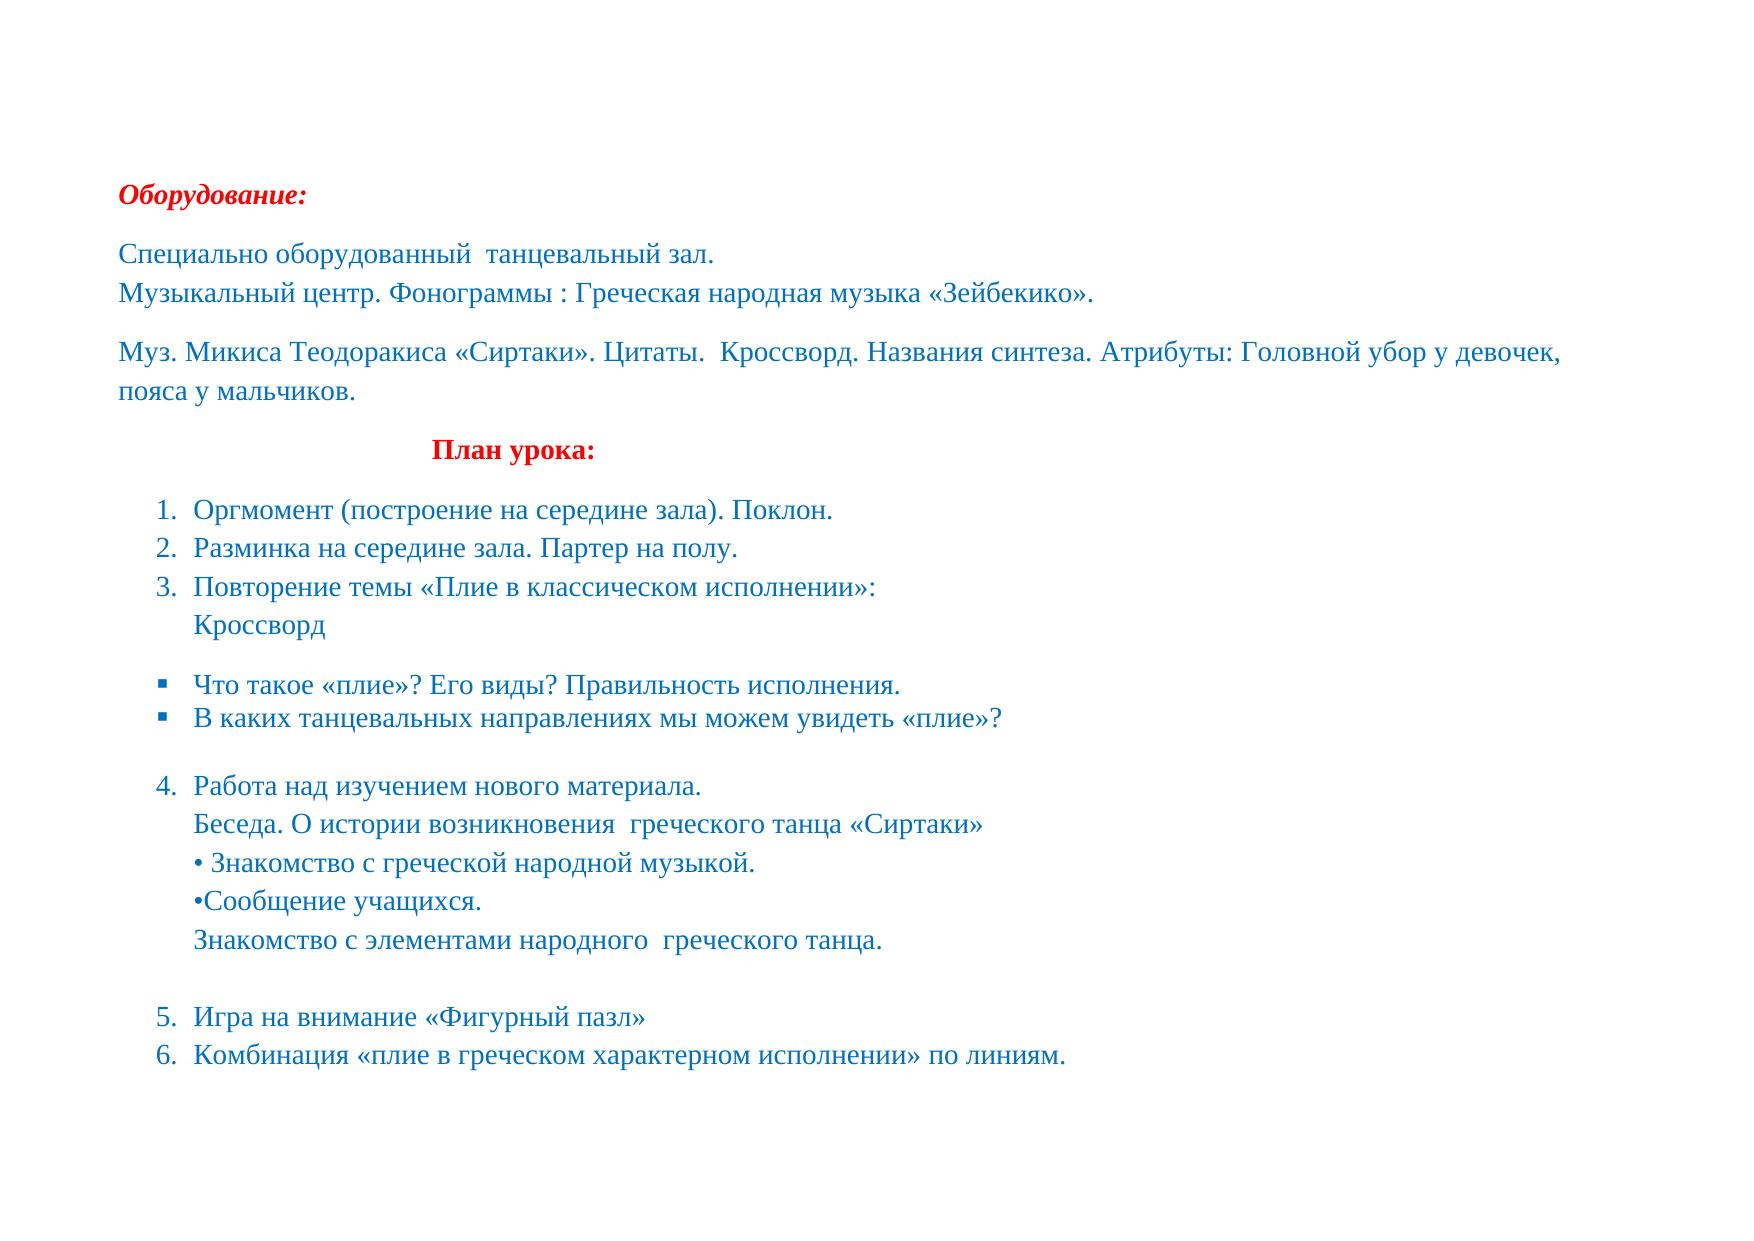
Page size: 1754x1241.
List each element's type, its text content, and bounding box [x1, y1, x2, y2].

text Оборудование: [118, 177, 1636, 211]
list Комбинация «плие в греческом характерном исполнении» по линиям. [156, 1037, 1636, 1071]
list Беседа. О истории возникновения греческого танца «Сиртаки» [193, 806, 1636, 840]
list В каких танцевальных направлениях мы можем увидеть «плие»? [156, 700, 1636, 734]
list Специально оборудованный танцевальный зал. [118, 237, 1636, 270]
list Оргмомент (построение на середине зала). Поклон. [156, 492, 1636, 525]
list •Сообщение учащихся. [193, 883, 1636, 917]
list • Знакомство с греческой народной музыкой. [193, 845, 1636, 878]
list Повторение темы «Плие в классическом исполнении»: [156, 569, 1636, 602]
list Игра на внимание «Фигурный пазл» [156, 999, 1636, 1032]
list Кроссворд [193, 607, 1636, 641]
list Разминка на середине зала. Партер на полу. [156, 530, 1636, 564]
list Работа над изучением нового материала. [156, 768, 1636, 801]
list Что такое «плие»? Его виды? Правильность исполнения. [156, 667, 1636, 700]
text План урока: [118, 432, 1636, 466]
list Музыкальный центр. Фонограммы : Греческая народная музыка «Зейбекико». [118, 275, 1636, 309]
text Муз. Микиса Теодоракиса «Сиртаки». Цитаты. Кроссворд. Названия синтеза. Атрибуты: Головной убор у девочек, пояса у мальчиков. [118, 334, 1636, 407]
list Знакомство с элементами народного греческого танца. [193, 922, 1636, 955]
